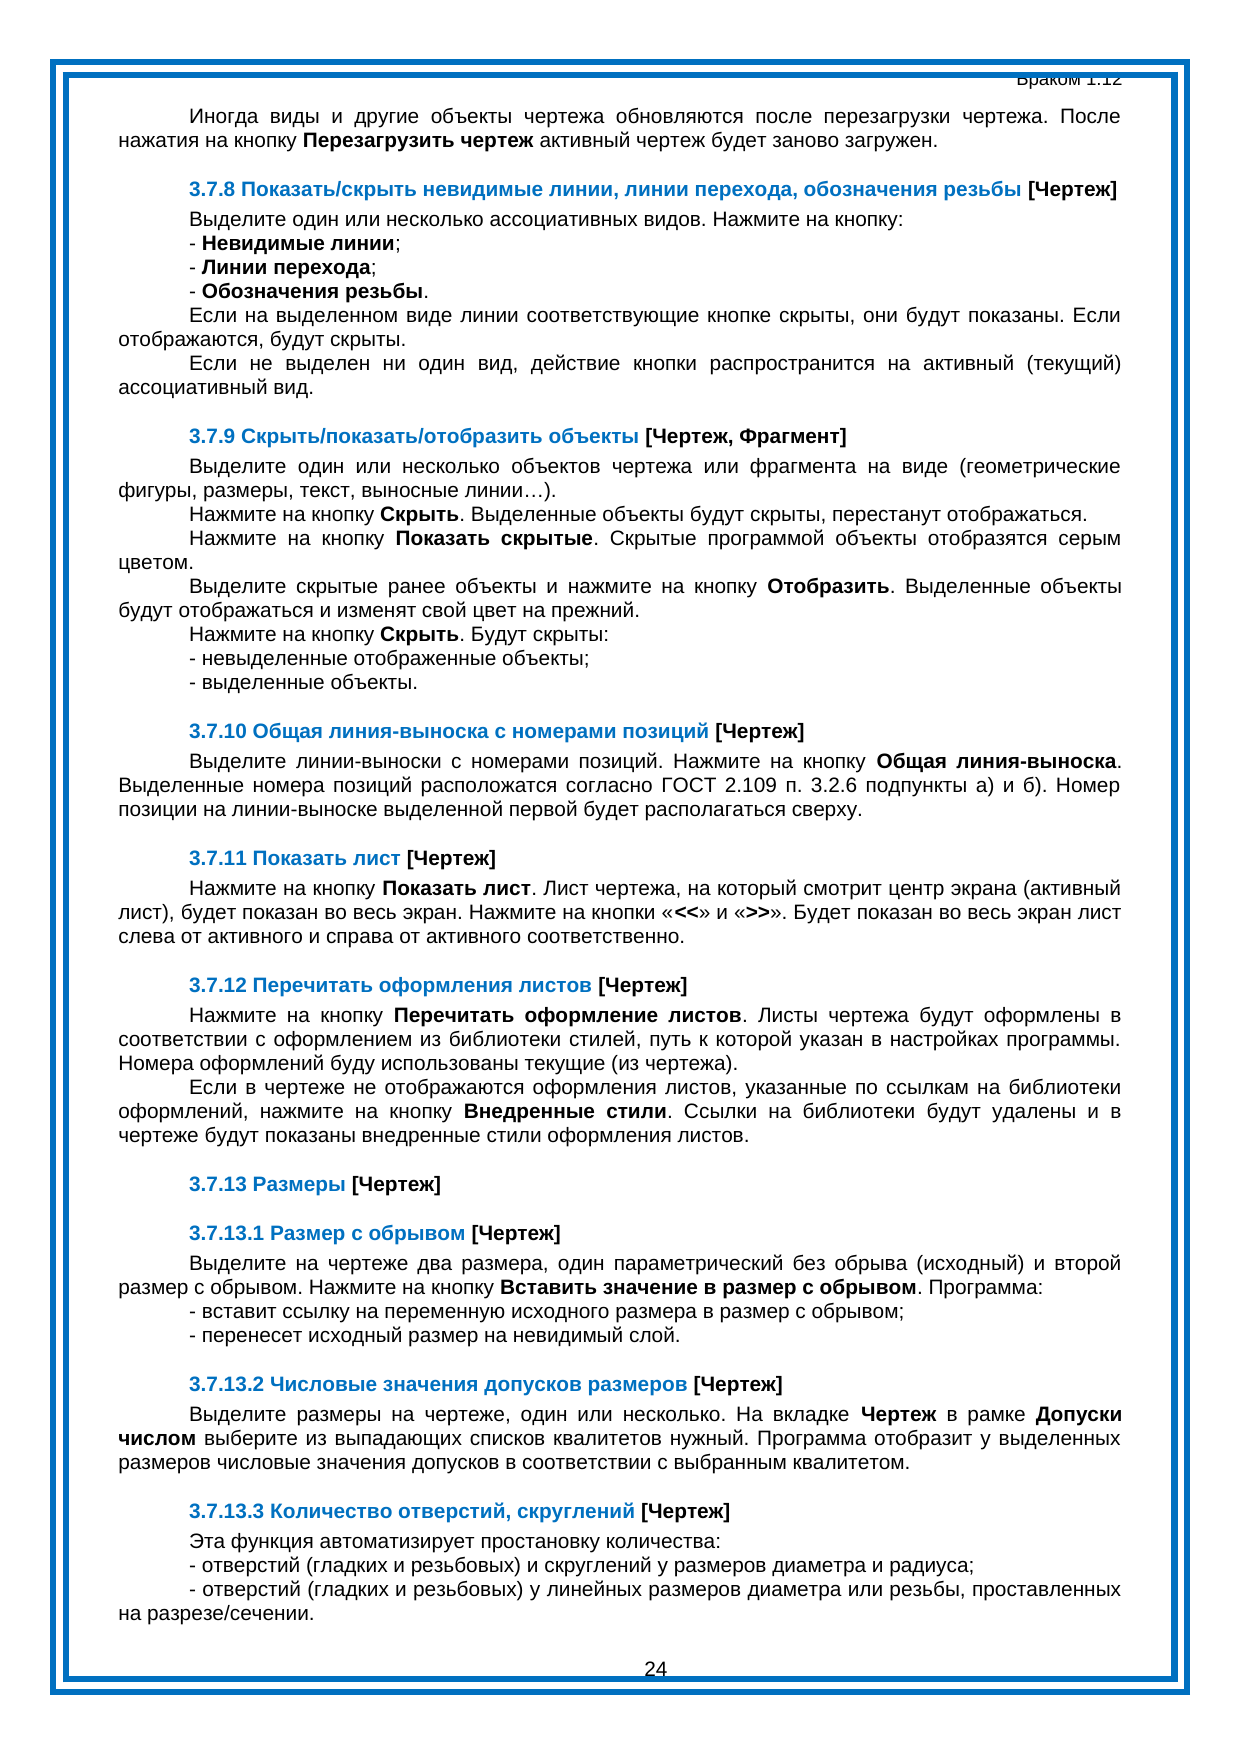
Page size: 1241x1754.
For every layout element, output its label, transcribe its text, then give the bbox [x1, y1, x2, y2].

text Нажмите на кнопку Перечитать оформление листов. Листы чертежа будут оформлены в соответствии с оформлением из библиотеки стилей, путь к которой указан в настройках программы. Номера оформлений буду использованы текущие (из чертежа). [118, 1003, 1122, 1075]
text Выделите один или несколько ассоциативных видов. Нажмите на кнопку: [118, 207, 1122, 231]
text - Обозначения резьбы. [118, 279, 1122, 303]
text Нажмите на кнопку Показать лист. Лист чертежа, на который смотрит центр экрана (активный лист), будет показан во весь экран. Нажмите на кнопки «<<» и «>>». Будет показан во весь экран лист слева от активного и справа от активного соответственно. [118, 876, 1122, 948]
text - отверстий (гладких и резьбовых) у линейных размеров диаметра или резьбы, проставленных на разрезе/сечении. [118, 1577, 1122, 1625]
text Если в чертеже не отображаются оформления листов, указанные по ссылкам на библиотеки оформлений, нажмите на кнопку Внедренные стили. Ссылки на библиотеки будут удалены и в чертеже будут показаны внедренные стили оформления листов. [118, 1075, 1122, 1147]
text Выделите один или несколько объектов чертежа или фрагмента на виде (геометрические фигуры, размеры, текст, выносные линии…). [118, 454, 1122, 502]
text - Линии перехода; [118, 255, 1122, 279]
text 3.7.13.2 Числовые значения допусков размеров [Чертеж] [118, 1372, 1122, 1396]
text Эта функция автоматизирует простановку количества: [118, 1529, 1122, 1553]
text 3.7.11 Показать лист [Чертеж] [118, 846, 1122, 869]
text Выделите размеры на чертеже, один или несколько. На вкладке Чертеж в рамке Допуски числом выберите из выпадающих списков квалитетов нужный. Программа отобразит у выделенных размеров числовые значения допусков в соответствии с выбранным квалитетом. [118, 1402, 1122, 1474]
text Выделите скрытые ранее объекты и нажмите на кнопку Отобразить. Выделенные объекты будут отображаться и изменят свой цвет на прежний. [118, 574, 1122, 622]
text - вставит ссылку на переменную исходного размера в размер с обрывом; [118, 1299, 1122, 1323]
text 3.7.13.3 Количество отверстий, скруглений [Чертеж] [118, 1499, 1122, 1523]
text - выделенные объекты. [118, 669, 1122, 693]
text Выделите на чертеже два размера, один параметрический без обрыва (исходный) и второй размер с обрывом. Нажмите на кнопку Вставить значение в размер с обрывом. Программа: [118, 1251, 1122, 1299]
text - отверстий (гладких и резьбовых) и скруглений у размеров диаметра и радиуса; [118, 1553, 1122, 1577]
text 3.7.10 Общая линия-выноска с номерами позиций [Чертеж] [118, 718, 1122, 742]
text Нажмите на кнопку Скрыть. Выделенные объекты будут скрыты, перестанут отображаться. [118, 502, 1122, 526]
text Если не выделен ни один вид, действие кнопки распространится на активный (текущий) ассоциативный вид. [118, 351, 1122, 399]
text 3.7.8 Показать/скрыть невидимые линии, линии перехода, обозначения резьбы [Чертеж] [118, 177, 1122, 201]
text 3.7.12 Перечитать оформления листов [Чертеж] [118, 973, 1122, 997]
text Иногда виды и другие объекты чертежа обновляются после перезагрузки чертежа. После нажатия на кнопку Перезагрузить чертеж активный чертеж будет заново загружен. [118, 104, 1122, 152]
text - Невидимые линии; [118, 231, 1122, 255]
text - перенесет исходный размер на невидимый слой. [118, 1323, 1122, 1347]
text 3.7.13.1 Размер с обрывом [Чертеж] [118, 1221, 1122, 1244]
text Выделите линии-выноски с номерами позиций. Нажмите на кнопку Общая линия-выноска. Выделенные номера позиций расположатся согласно ГОСТ 2.109 п. 3.2.6 подпункты а) и б). Номер позиции на линии-выноске выделенной первой будет располагаться сверху. [118, 749, 1122, 821]
text - невыделенные отображенные объекты; [118, 646, 1122, 669]
text 3.7.13 Размеры [Чертеж] [118, 1172, 1122, 1196]
text Нажмите на кнопку Скрыть. Будут скрыты: [118, 622, 1122, 646]
text Если на выделенном виде линии соответствующие кнопке скрыты, они будут показаны. Если отображаются, будут скрыты. [118, 303, 1122, 351]
text 3.7.9 Скрыть/показать/отобразить объекты [Чертеж, Фрагмент] [118, 424, 1122, 448]
text Нажмите на кнопку Показать скрытые. Скрытые программой объекты отобразятся серым цветом. [118, 526, 1122, 574]
